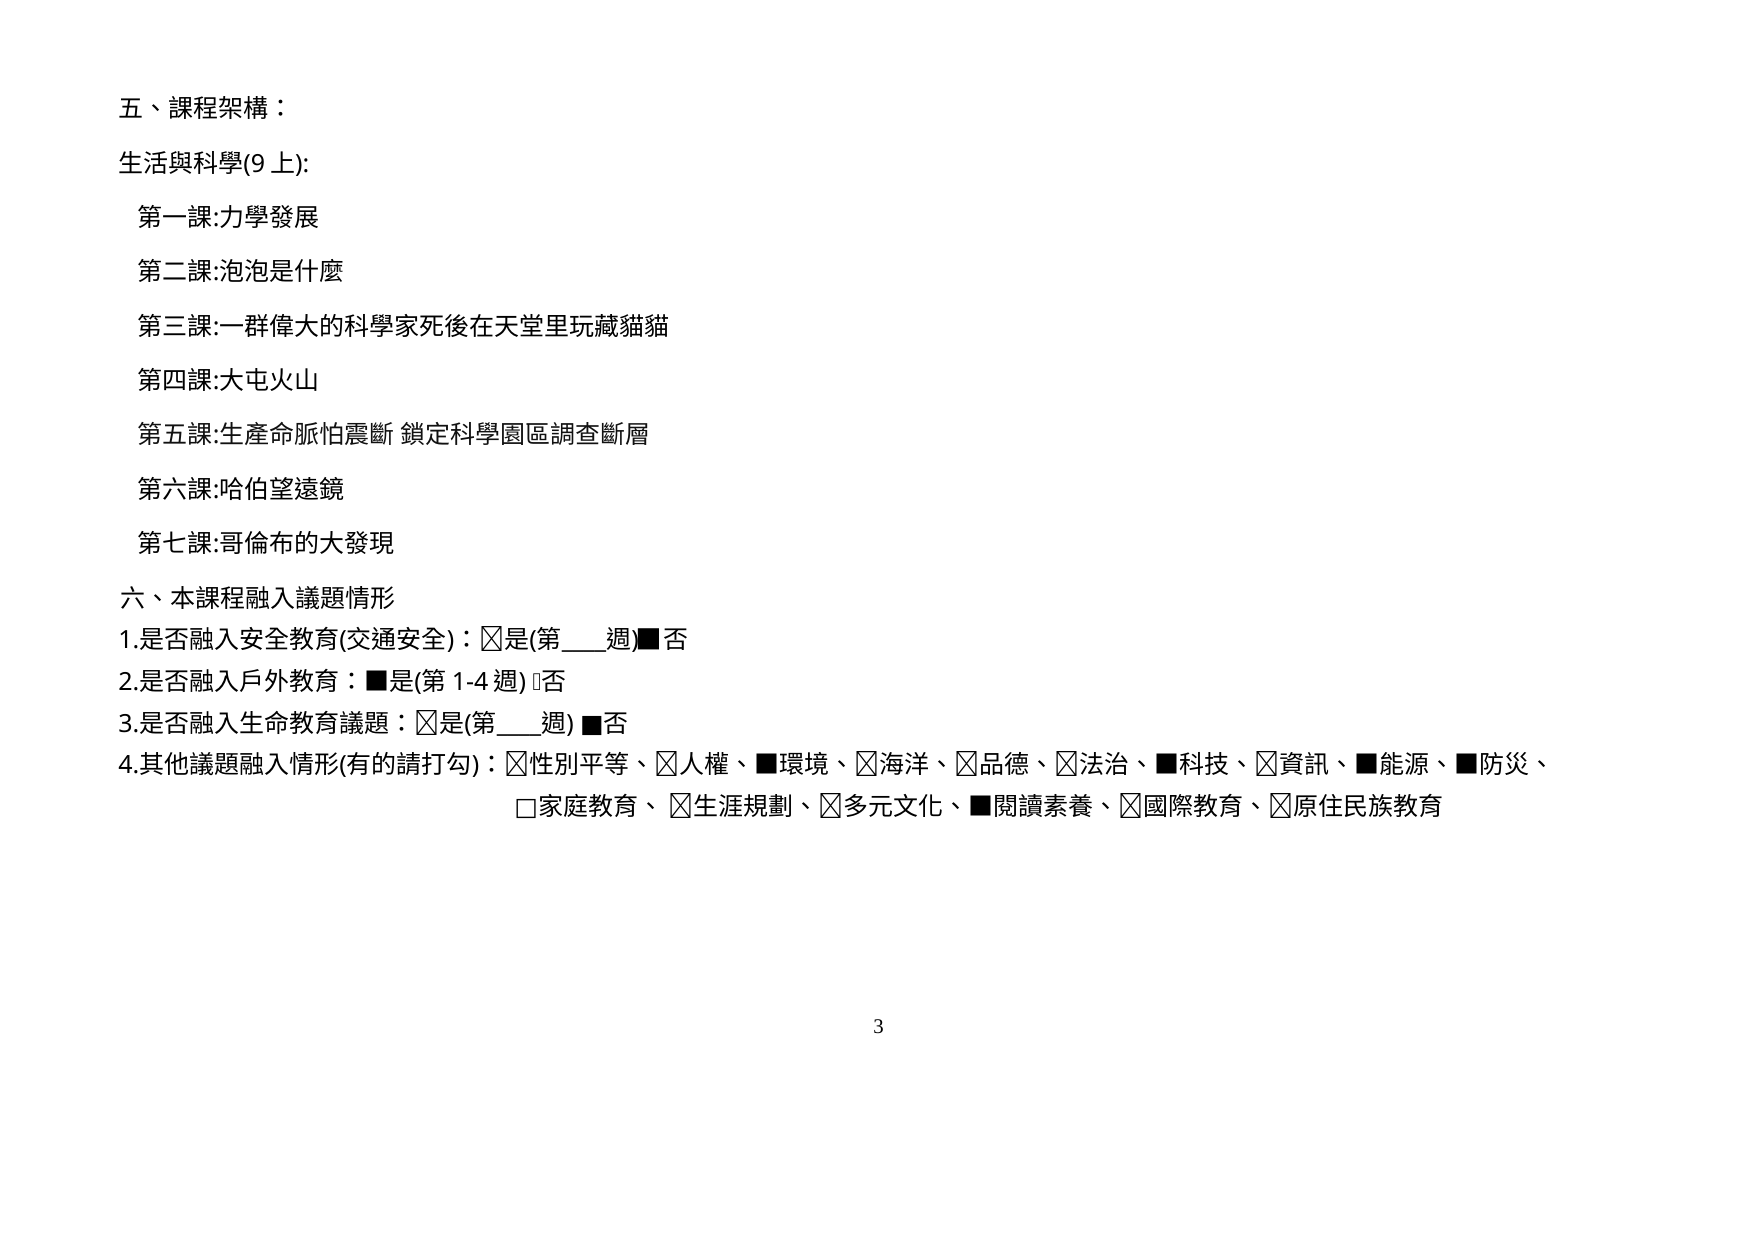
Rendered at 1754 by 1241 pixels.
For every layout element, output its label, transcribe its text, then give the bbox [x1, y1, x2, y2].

text 生活與科學(9上): [118, 143, 1636, 179]
text 六、本課程融入議題情形 [118, 578, 1636, 614]
text 第七課:哥倫布的大發現 [118, 524, 1636, 560]
text 五、課程架構： [118, 89, 1636, 125]
text 第四課:大屯火山 [118, 361, 1636, 397]
text 第六課:哈伯望遠鏡 [118, 469, 1636, 506]
text 第二課:泡泡是什麼 [118, 252, 1636, 288]
text 第五課:生產命脈怕震斷 鎖定科學園區調查斷層 [118, 415, 1636, 451]
text 1.是否融入安全教育(交通安全)：是(第____週)否 2.是否融入戶外教育：■是(第1-4週) 否 3.是否融入生命教育議題：是(第____週) ■否 4.其他議題融入情形(有的請打勾)：性別平等、人權、■環境、海洋、品德、法治、■科技、資訊、■能源、■防災、 □家庭教育、 生涯規劃、多元文化、■閱讀素養、國際教育、原住民族教育 [118, 614, 1636, 823]
text 第三課:一群偉大的科學家死後在天堂里玩藏貓貓 [118, 306, 1636, 342]
text 第一課:力學發展 [118, 197, 1636, 234]
